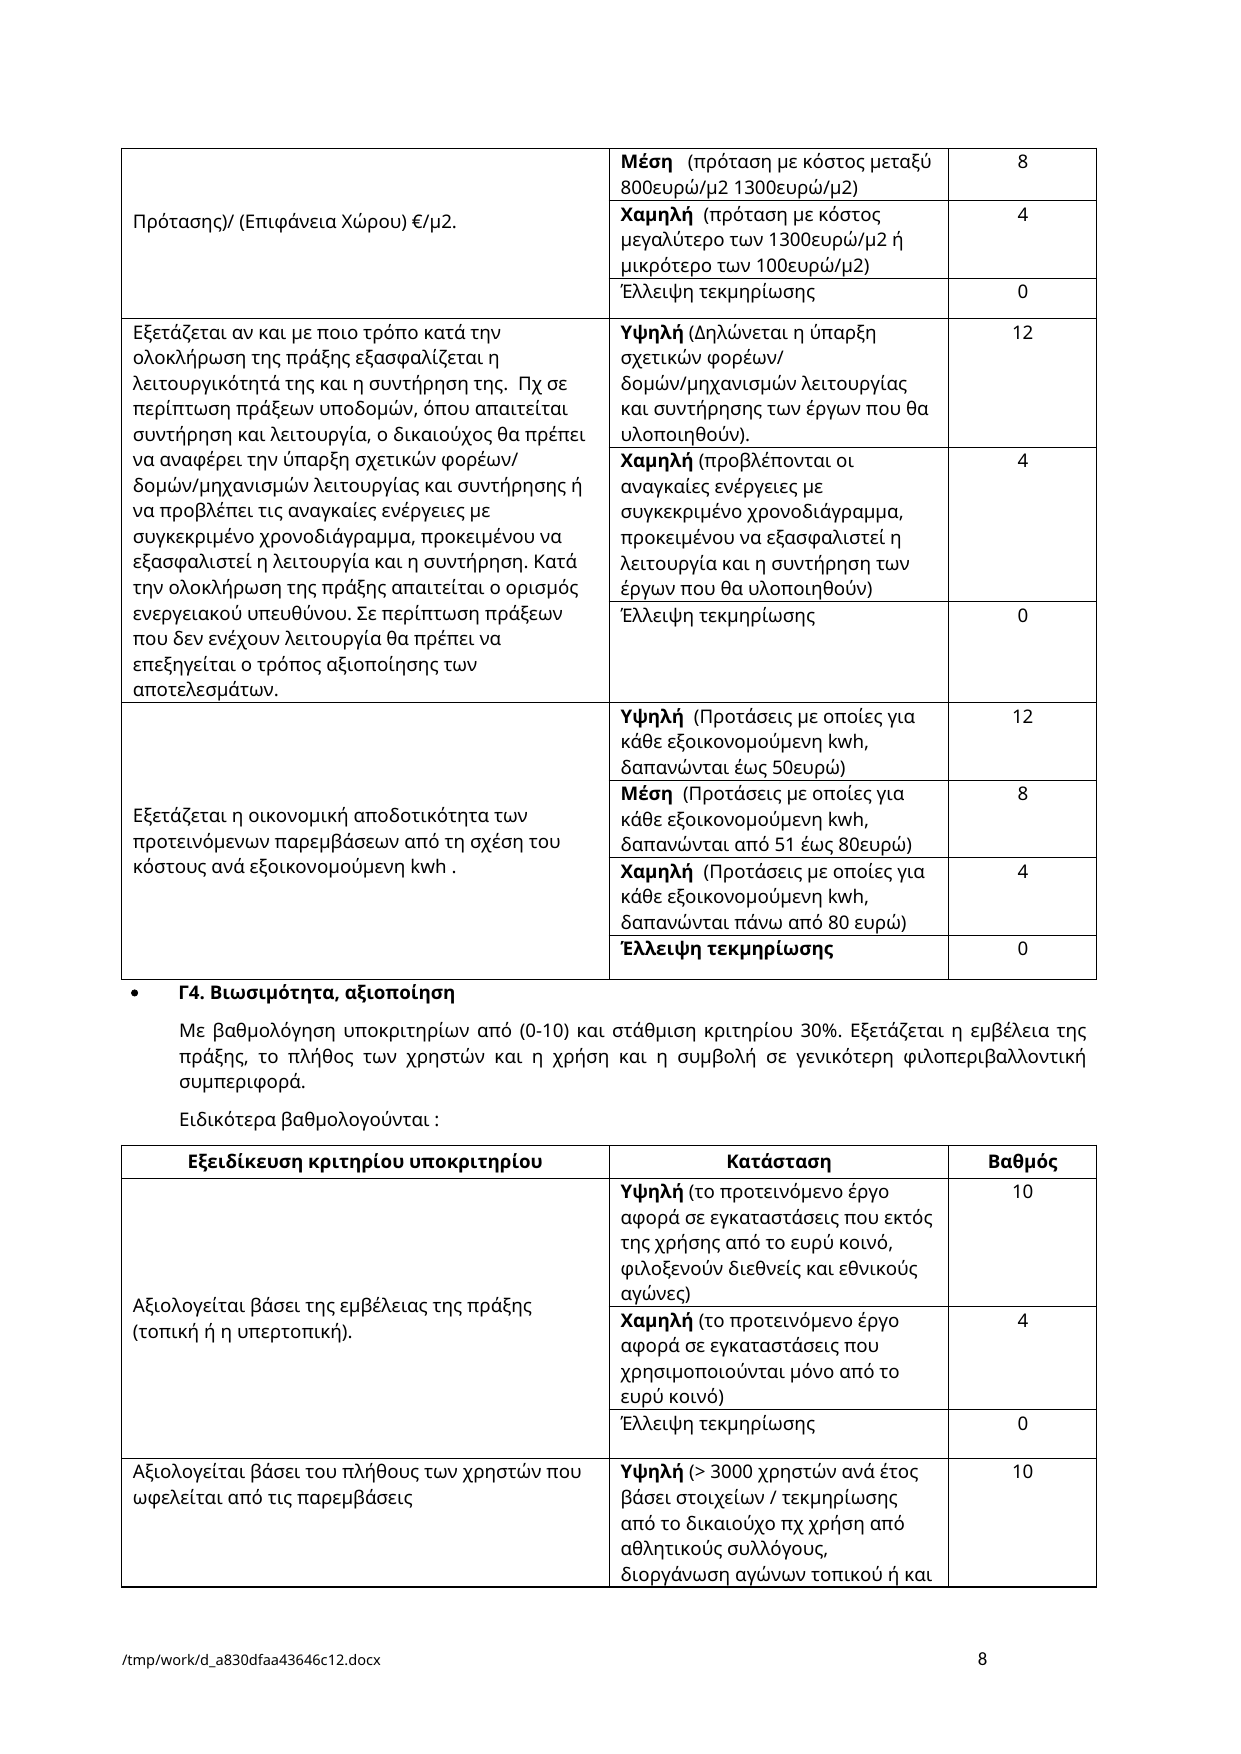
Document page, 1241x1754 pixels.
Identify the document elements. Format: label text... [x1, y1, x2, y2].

table_cell 8 [949, 149, 1096, 200]
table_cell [610, 1459, 948, 1586]
table_cell Έλλειψη τεκμηρίωσης [610, 602, 948, 702]
table_cell Αξιολογείται βάσει της εμβέλειας της πράξης (τοπική ή η υπερτοπική). [122, 1179, 609, 1458]
table_cell Υψηλή (Δηλώνεται η ύπαρξη σχετικών φορέων/ δομών/μηχανισμών λειτουργίας και συντήρησης των έργων που θα υλοποιηθούν). [610, 319, 948, 447]
table_cell 0 [949, 1410, 1096, 1458]
table_cell 12 [949, 319, 1096, 447]
table_cell Έλλειψη τεκμηρίωσης [610, 1410, 948, 1458]
table_cell Εξετάζεται αν και με ποιο τρόπο κατά την ολοκλήρωση της πράξης εξασφαλίζεται η λειτουργικότητά της και η συντήρηση της. Πχ σε περίπτωση πράξεων υποδομών, όπου απαιτείται συντήρηση και λειτουργία, ο δικαιούχος θα πρέπει να αναφέρει την ύπαρξη σχετικών φορέων/ δομών/μηχανισμών λειτουργίας και συντήρησης ή να προβλέπει τις αναγκαίες ενέργειες με συγκεκριμένο χρονοδιάγραμμα, προκειμένου να εξασφαλιστεί η λειτουργία και η συντήρηση. Κατά την ολοκλήρωση της πράξης απαιτείται ο ορισμός ενεργειακού υπευθύνου. Σε περίπτωση πράξεων που δεν ενέχουν λειτουργία θα πρέπει να επεξηγείται ο τρόπος αξιοποίησης των αποτελεσμάτων. [122, 319, 609, 702]
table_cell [122, 1459, 609, 1586]
table_cell Μέση (Προτάσεις με οποίες για κάθε εξοικονομούμενη kwh, δαπανώνται από 51 έως 80ευρώ) [610, 781, 948, 857]
table_cell 0 [949, 936, 1096, 978]
text Ειδικότερα βαθμολογούνται : [179, 1107, 1087, 1132]
table_header Κατάσταση [610, 1146, 948, 1177]
table_header Εξειδίκευση κριτηρίου υποκριτηρίου [122, 1146, 609, 1177]
table_cell 0 [949, 279, 1096, 318]
table_cell 10 [949, 1459, 1096, 1586]
text Με βαθμολόγηση υποκριτηρίων από (0-10) και στάθμιση κριτηρίου 30%. Εξετάζεται η εμβέλεια της πράξης, το πλήθος των χρηστών και η χρήση και η συμβολή σε γενικότερη φιλοπεριβαλλοντική συμπεριφορά. [179, 1017, 1087, 1094]
table_cell Χαμηλή (το προτεινόμενο έργο αφορά σε εγκαταστάσεις που χρησιμοποιούνται μόνο από το ευρύ κοινό) [610, 1307, 948, 1409]
table_cell Χαμηλή (πρόταση με κόστος μεγαλύτερο των 1300ευρώ/μ2 ή μικρότερο των 100ευρώ/μ2) [610, 201, 948, 277]
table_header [122, 149, 609, 318]
table_cell 10 [949, 1179, 1096, 1306]
table_cell Μέση (πρόταση με κόστος μεταξύ 800ευρώ/μ2 1300ευρώ/μ2) [610, 149, 948, 200]
table_cell Χαμηλή (προβλέπονται οι αναγκαίες ενέργειες με συγκεκριμένο χρονοδιάγραμμα, προκειμένου να εξασφαλιστεί η λειτουργία και η συντήρηση των έργων που θα υλοποιηθούν) [610, 448, 948, 601]
table_cell Χαμηλή (Προτάσεις με οποίες για κάθε εξοικονομούμενη kwh, δαπανώνται πάνω από 80 ευρώ) [610, 858, 948, 935]
table_cell 0 [949, 602, 1096, 702]
table_cell 12 [949, 703, 1096, 779]
table_cell 4 [949, 448, 1096, 601]
table_cell Έλλειψη τεκμηρίωσης [610, 936, 948, 978]
table_cell Υψηλή (Προτάσεις με οποίες για κάθε εξοικονομούμενη kwh, δαπανώνται έως 50ευρώ) [610, 703, 948, 779]
table_cell 4 [949, 1307, 1096, 1409]
table_cell Εξετάζεται η οικονομική αποδοτικότητα των προτεινόμενων παρεμβάσεων από τη σχέση του κόστους ανά εξοικονομούμενη kwh . [122, 703, 609, 978]
table_cell Υψηλή (το προτεινόμενο έργο αφορά σε εγκαταστάσεις που εκτός της χρήσης από το ευρύ κοινό, φιλοξενούν διεθνείς και εθνικούς αγώνες) [610, 1179, 948, 1306]
list Γ4. Βιωσιμότητα, αξιοποίηση [131, 980, 1087, 1005]
table_cell Έλλειψη τεκμηρίωσης [610, 279, 948, 318]
table_header Βαθμός [949, 1146, 1096, 1177]
table_cell 4 [949, 201, 1096, 277]
table_cell 4 [949, 858, 1096, 935]
table_cell 8 [949, 781, 1096, 857]
